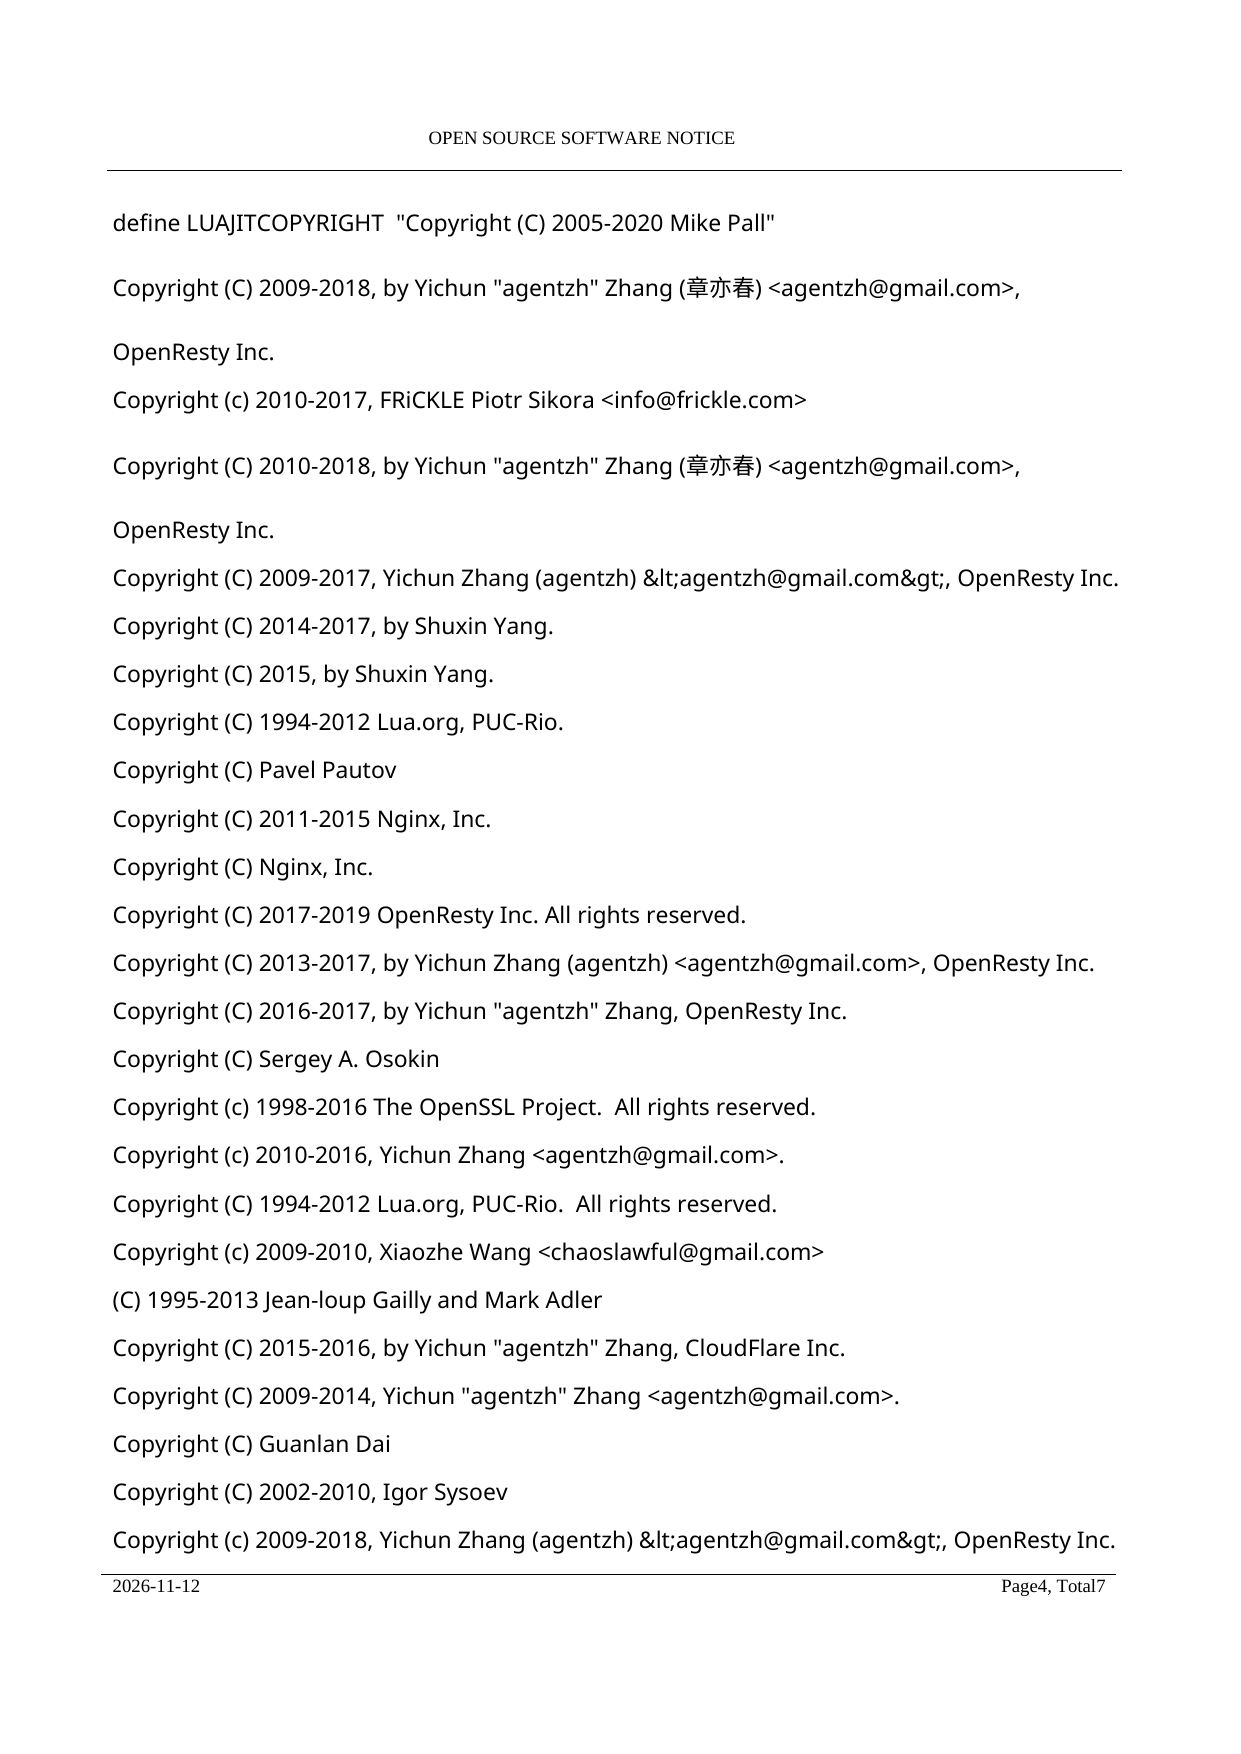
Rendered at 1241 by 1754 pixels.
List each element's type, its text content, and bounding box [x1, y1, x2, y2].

text Copyright (C) 2010-2018, by Yichun "agentzh" Zhang (章亦春) <agentzh@gmail.com>, OpenResty Inc. [112, 432, 1128, 546]
text define LUAJITCOPYRIGHT "Copyright (C) 2005-2020 Mike Pall" [112, 206, 1128, 239]
text Copyright (C) 2009-2017, Yichun Zhang (agentzh) &lt;agentzh@gmail.com&gt;, OpenResty Inc. [112, 561, 1128, 594]
text Copyright (c) 2009-2010, Xiaozhe Wang <chaoslawful@gmail.com> [112, 1235, 1128, 1268]
text Copyright (C) 2014-2017, by Shuxin Yang. [112, 609, 1128, 642]
text Copyright (C) 1994-2012 Lua.org, PUC-Rio. [112, 706, 1128, 738]
text Copyright (c) 2010-2017, FRiCKLE Piotr Sikora <info@frickle.com> [112, 384, 1128, 416]
text Copyright (C) Guanlan Dai [112, 1428, 1128, 1460]
text Copyright (C) 2009-2018, by Yichun "agentzh" Zhang (章亦春) <agentzh@gmail.com>, OpenResty Inc. [112, 254, 1128, 368]
text Copyright (C) 2009-2014, Yichun "agentzh" Zhang <agentzh@gmail.com>. [112, 1379, 1128, 1412]
text Copyright (C) 2017-2019 OpenResty Inc. All rights reserved. [112, 898, 1128, 931]
text Copyright (C) Nginx, Inc. [112, 850, 1128, 883]
text Copyright (C) 2016-2017, by Yichun "agentzh" Zhang, OpenResty Inc. [112, 994, 1128, 1027]
text (C) 1995-2013 Jean-loup Gailly and Mark Adler [112, 1283, 1128, 1316]
text Copyright (C) 2002-2010, Igor Sysoev [112, 1476, 1128, 1508]
text Copyright (c) 1998-2016 The OpenSSL Project. All rights reserved. [112, 1091, 1128, 1123]
text Copyright (C) 1994-2012 Lua.org, PUC-Rio. All rights reserved. [112, 1187, 1128, 1219]
text Copyright (C) 2015, by Shuxin Yang. [112, 658, 1128, 690]
text Copyright (c) 2010-2016, Yichun Zhang <agentzh@gmail.com>. [112, 1139, 1128, 1171]
text Copyright (C) Pavel Pautov [112, 754, 1128, 786]
text Copyright (C) 2015-2016, by Yichun "agentzh" Zhang, CloudFlare Inc. [112, 1331, 1128, 1364]
text Copyright (c) 2009-2018, Yichun Zhang (agentzh) &lt;agentzh@gmail.com&gt;, OpenResty Inc. [112, 1524, 1128, 1556]
text Copyright (C) 2013-2017, by Yichun Zhang (agentzh) <agentzh@gmail.com>, OpenResty Inc. [112, 946, 1128, 979]
text Copyright (C) Sergey A. Osokin [112, 1043, 1128, 1075]
text Copyright (C) 2011-2015 Nginx, Inc. [112, 802, 1128, 834]
